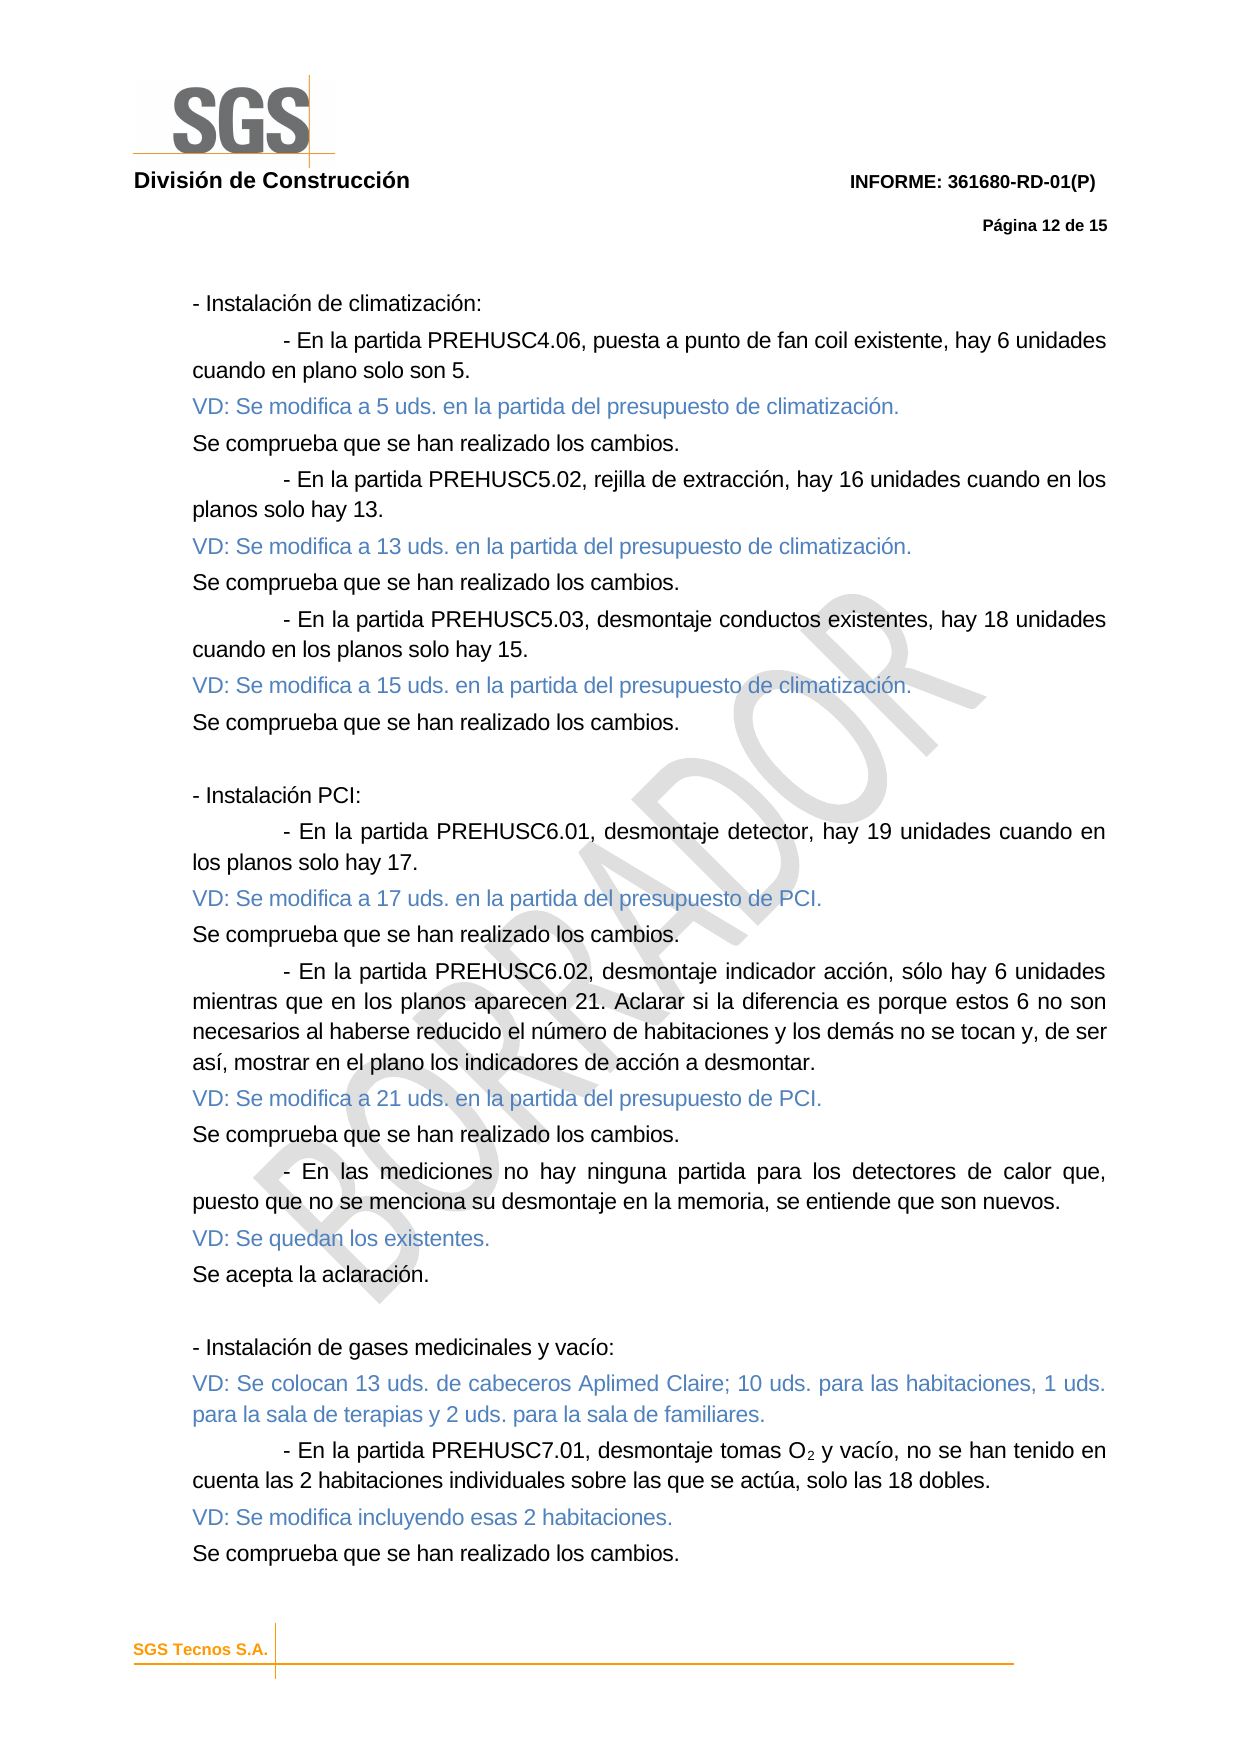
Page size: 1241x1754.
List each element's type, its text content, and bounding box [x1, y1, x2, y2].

text VD: Se quedan los existentes. [192, 1224, 1107, 1251]
text Se comprueba que se han realizado los cambios. [192, 1540, 1107, 1566]
text VD: Se modifica a 13 uds. en la partida del presupuesto de climatización. [192, 533, 1107, 559]
text - Instalación de gases medicinales y vacío: [192, 1334, 1107, 1360]
text - Instalación de climatización: [192, 290, 1107, 316]
text Se comprueba que se han realizado los cambios. [192, 1121, 1107, 1148]
text - En la partida PREHUSC6.01, desmontaje detector, hay 19 unidades cuando en los planos solo hay 17. [192, 818, 1107, 875]
text - En la partida PREHUSC5.03, desmontaje conductos existentes, hay 18 unidades cuando en los planos solo hay 15. [192, 606, 1107, 662]
text Se acepta la aclaración. [192, 1261, 1107, 1287]
text Se comprueba que se han realizado los cambios. [192, 569, 1107, 596]
text VD: Se colocan 13 uds. de cabeceros Aplimed Claire; 10 uds. para las habitaciones, 1 uds. para la sala de terapias y 2 uds. para la sala de familiares. [192, 1370, 1107, 1427]
text - En la partida PREHUSC7.01, desmontaje tomas O2 y vacío, no se han tenido en cuenta las 2 habitaciones individuales sobre las que se actúa, solo las 18 dobles. [192, 1437, 1107, 1493]
text - En la partida PREHUSC5.02, rejilla de extracción, hay 16 unidades cuando en los planos solo hay 13. [192, 466, 1107, 523]
text Se comprueba que se han realizado los cambios. [192, 709, 1107, 735]
text VD: Se modifica a 21 uds. en la partida del presupuesto de PCI. [192, 1085, 1107, 1111]
text VD: Se modifica incluyendo esas 2 habitaciones. [192, 1504, 1107, 1530]
text - Instalación PCI: [192, 782, 1107, 808]
text Se comprueba que se han realizado los cambios. [192, 430, 1107, 456]
text - En la partida PREHUSC4.06, puesta a punto de fan coil existente, hay 6 unidades cuando en plano solo son 5. [192, 327, 1107, 383]
picture [132, 75, 336, 168]
text - En la partida PREHUSC6.02, desmontaje indicador acción, sólo hay 6 unidades mientras que en los planos aparecen 21. Aclarar si la diferencia es porque estos 6 no son necesarios al haberse reducido el número de habitaciones y los demás no se tocan y, de ser así, mostrar en el plano los indicadores de acción a desmontar. [192, 958, 1107, 1075]
text VD: Se modifica a 15 uds. en la partida del presupuesto de climatización. [192, 672, 1107, 699]
text - En las mediciones no hay ninguna partida para los detectores de calor que, puesto que no se menciona su desmontaje en la memoria, se entiende que son nuevos. [192, 1158, 1107, 1214]
text VD: Se modifica a 17 uds. en la partida del presupuesto de PCI. [192, 885, 1107, 911]
text Se comprueba que se han realizado los cambios. [192, 921, 1107, 948]
text VD: Se modifica a 5 uds. en la partida del presupuesto de climatización. [192, 393, 1107, 419]
